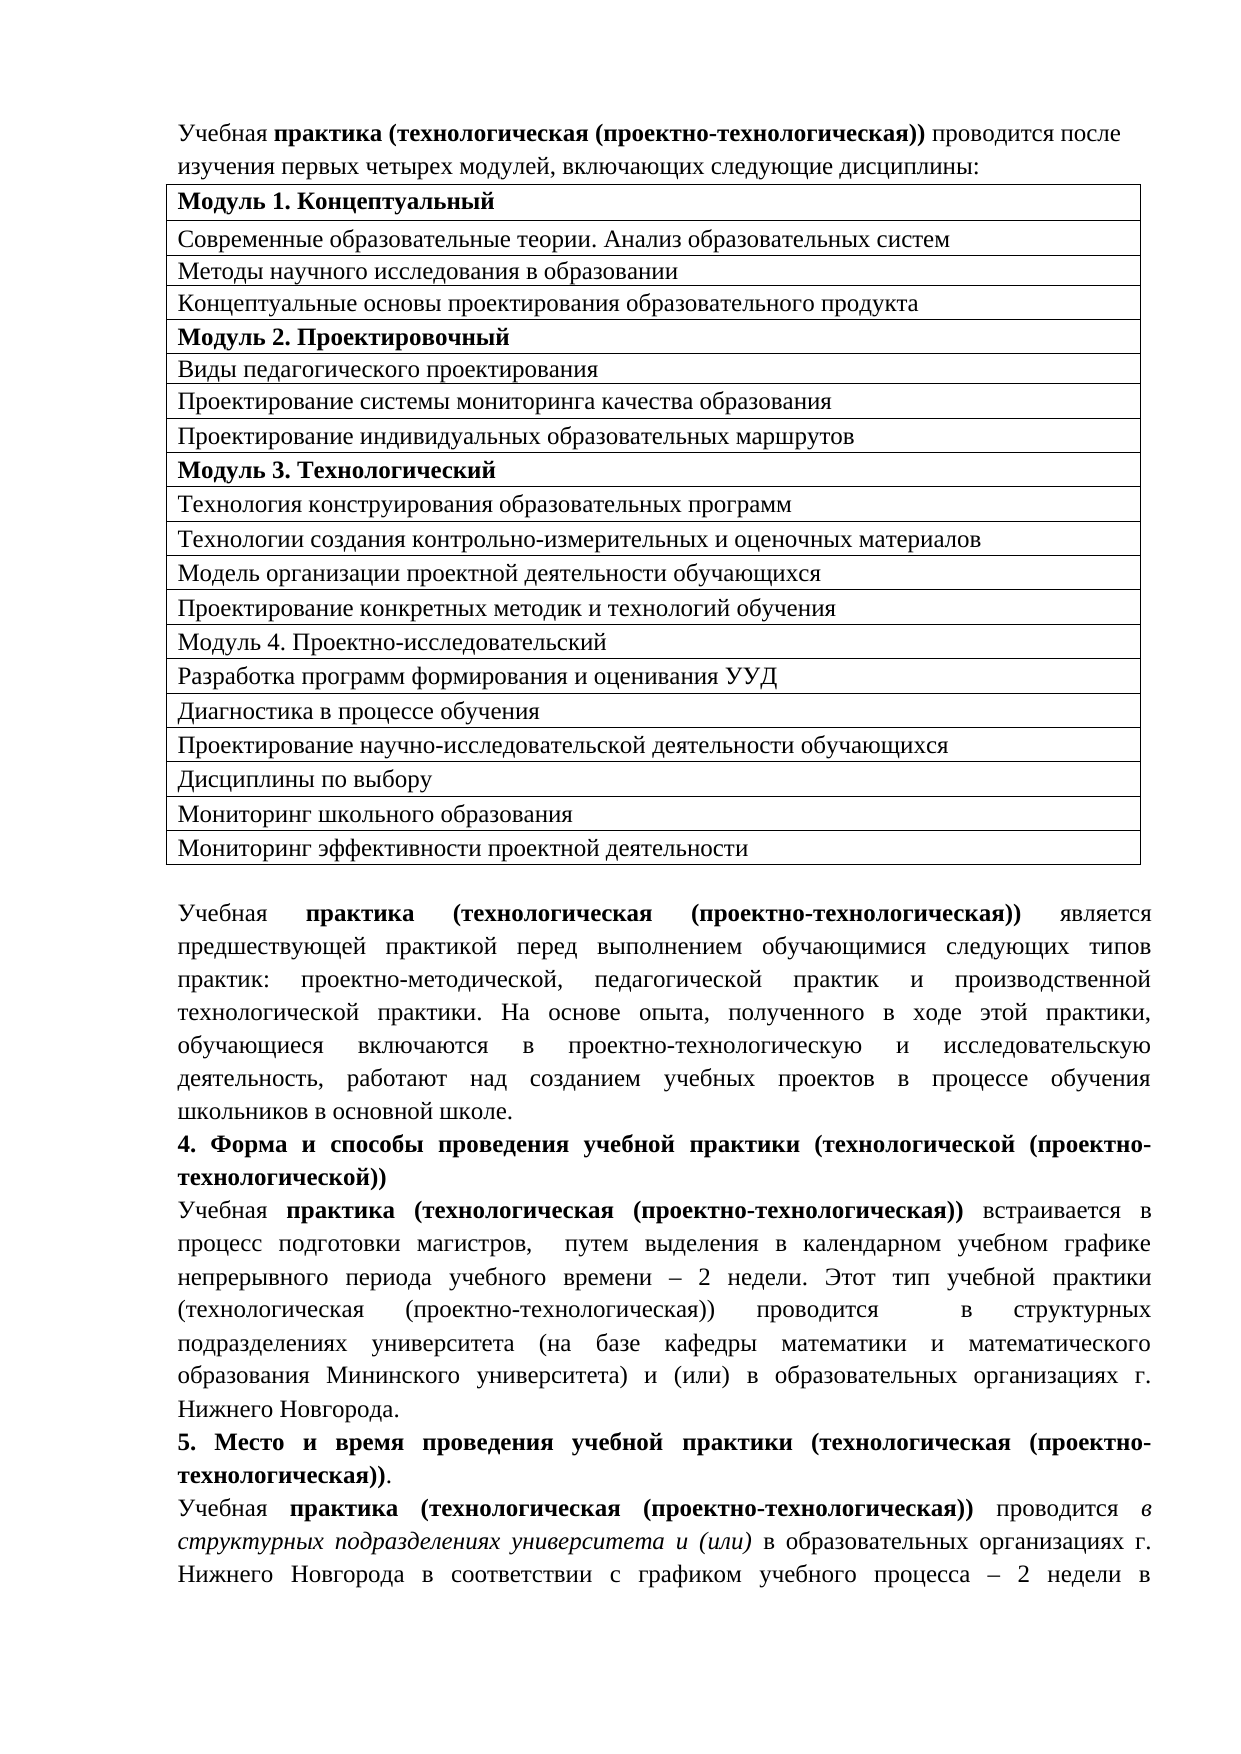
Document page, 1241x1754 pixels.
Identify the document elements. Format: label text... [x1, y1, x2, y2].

table_cell Концептуальные основы проектирования образовательного продукта [167, 286, 1140, 319]
table_cell Проектирование конкретных методик и технологий обучения [167, 590, 1140, 624]
table_cell Проектирование индивидуальных образовательных маршрутов [167, 419, 1140, 452]
table_cell Разработка программ формирования и оценивания УУД [167, 659, 1140, 692]
text Учебная практика (технологическая (проектно-технологическая)) является предшествующей практикой перед выполнением обучающимися следующих типов практик: проектно-методической, педагогической практик и производственной технологической практики. На основе опыта, полученного в ходе этой практики, обучающиеся включаются в проектно-технологическую и исследовательскую деятельность, работают над созданием учебных проектов в процессе обучения школьников в основной школе. [177, 898, 1152, 1125]
table_cell Методы научного исследования в образовании [167, 256, 1140, 284]
text 5. Место и время проведения учебной практики (технологическая (проектно-технологическая)). [177, 1427, 1152, 1488]
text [177, 1493, 1152, 1587]
table_cell Дисциплины по выбору [167, 762, 1140, 796]
table_cell Технология конструирования образовательных программ [167, 487, 1140, 521]
table_cell Мониторинг школьного образования [167, 797, 1140, 830]
table_cell Модуль 3. Технологический [167, 453, 1140, 486]
table_cell Модель организации проектной деятельности обучающихся [167, 556, 1140, 589]
table_cell Мониторинг эффективности проектной деятельности [167, 831, 1140, 864]
table_cell Проектирование научно-исследовательской деятельности обучающихся [167, 728, 1140, 761]
text Учебная практика (технологическая (проектно-технологическая)) проводится после изучения первых четырех модулей, включающих следующие дисциплины: [177, 118, 1152, 180]
table_cell Технологии создания контрольно-измерительных и оценочных материалов [167, 522, 1140, 555]
table_cell Современные образовательные теории. Анализ образовательных систем [167, 221, 1140, 255]
table_header Модуль 1. Концептуальный [167, 185, 1140, 220]
table_cell Модуль 2. Проектировочный [167, 320, 1140, 353]
table_cell Виды педагогического проектирования [167, 354, 1140, 383]
table_cell Проектирование системы мониторинга качества образования [167, 384, 1140, 417]
text Учебная практика (технологическая (проектно-технологическая)) встраивается в процесс подготовки магистров, путем выделения в календарном учебном графике непрерывного периода учебного времени – 2 недели. Этот тип учебной практики (технологическая (проектно-технологическая)) проводится в структурных подразделениях университета (на базе кафедры математики и математического образования Мининского университета) и (или) в образовательных организациях г. Нижнего Новгорода. [177, 1196, 1152, 1422]
table_cell Модуль 4. Проектно-исследовательский [167, 625, 1140, 658]
text 4. Форма и способы проведения учебной практики (технологической (проектно-технологической)) [177, 1129, 1152, 1191]
table_cell Диагностика в процессе обучения [167, 694, 1140, 727]
